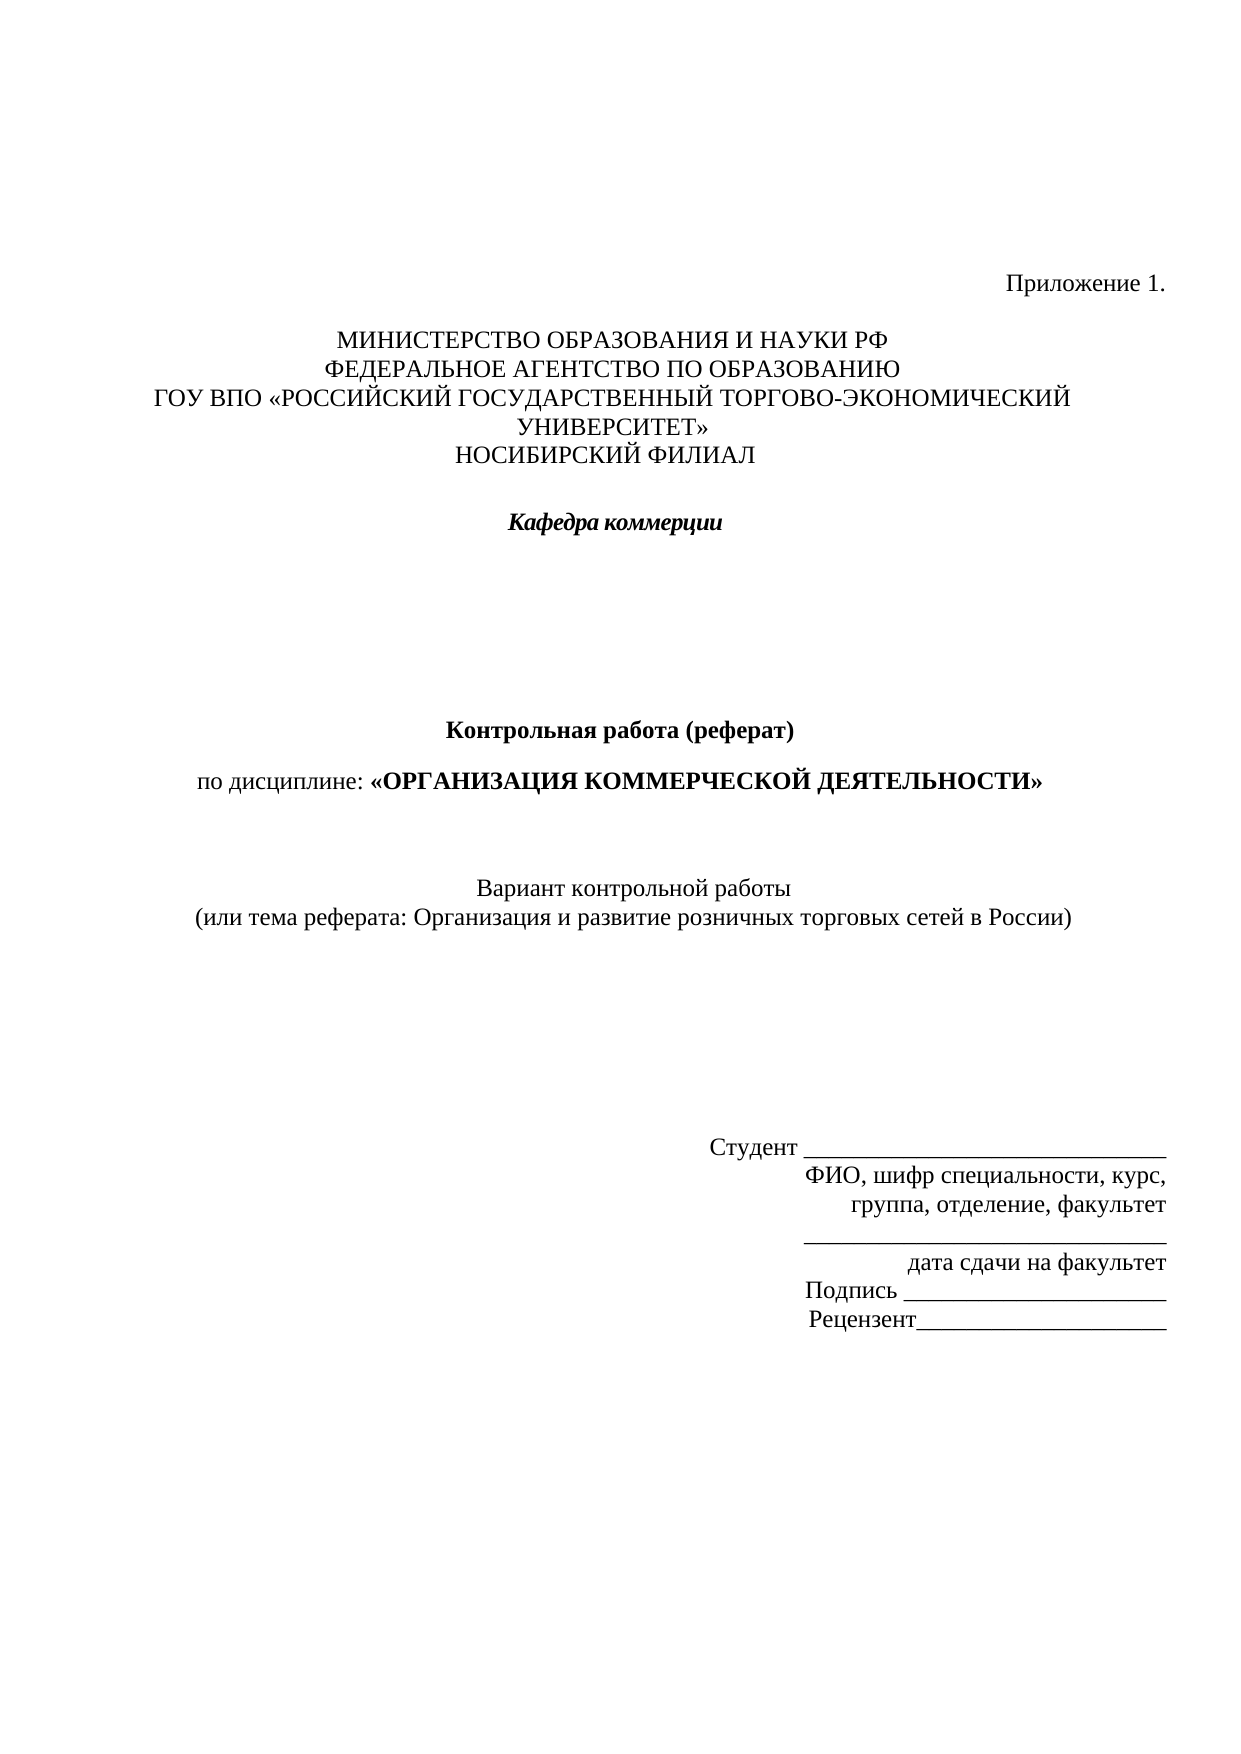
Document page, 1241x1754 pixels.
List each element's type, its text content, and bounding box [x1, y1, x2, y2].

text Рецензент____________________ [232, 1304, 1166, 1333]
text Студент _____________________________ [232, 1132, 1166, 1161]
text НОСИБИРСКИЙ ФИЛИАЛ [59, 441, 1151, 469]
text Подпись _____________________ [232, 1276, 1166, 1304]
text дата сдачи на факультет [232, 1247, 1166, 1276]
text (или тема реферата: Организация и развитие розничных торговых сетей в России) [101, 902, 1166, 931]
text Вариант контрольной работы [101, 873, 1166, 902]
text Приложение 1. [59, 268, 1166, 297]
text МИНИСТЕРСТВО ОБРАЗОВАНИЯ И НАУКИ РФ [59, 326, 1166, 354]
text ФЕДЕРАЛЬНОЕ АГЕНТСТВО ПО ОБРАЗОВАНИЮ [59, 354, 1166, 383]
text _____________________________ [232, 1218, 1166, 1247]
text по дисциплине: «ОРГАНИЗАЦИЯ КОММЕРЧЕСКОЙ ДЕЯТЕЛЬНОСТИ» [74, 744, 1166, 801]
text Контрольная работа (реферат) [74, 716, 1166, 744]
text Кафедра коммерции [74, 507, 1157, 535]
text ГОУ ВПО «РОССИЙСКИЙ ГОСУДАРСТВЕННЫЙ ТОРГОВО-ЭКОНОМИЧЕСКИЙ УНИВЕРСИТЕТ» [59, 383, 1166, 441]
text ФИО, шифр специальности, курс, [232, 1161, 1166, 1189]
text группа, отделение, факультет [232, 1189, 1166, 1218]
